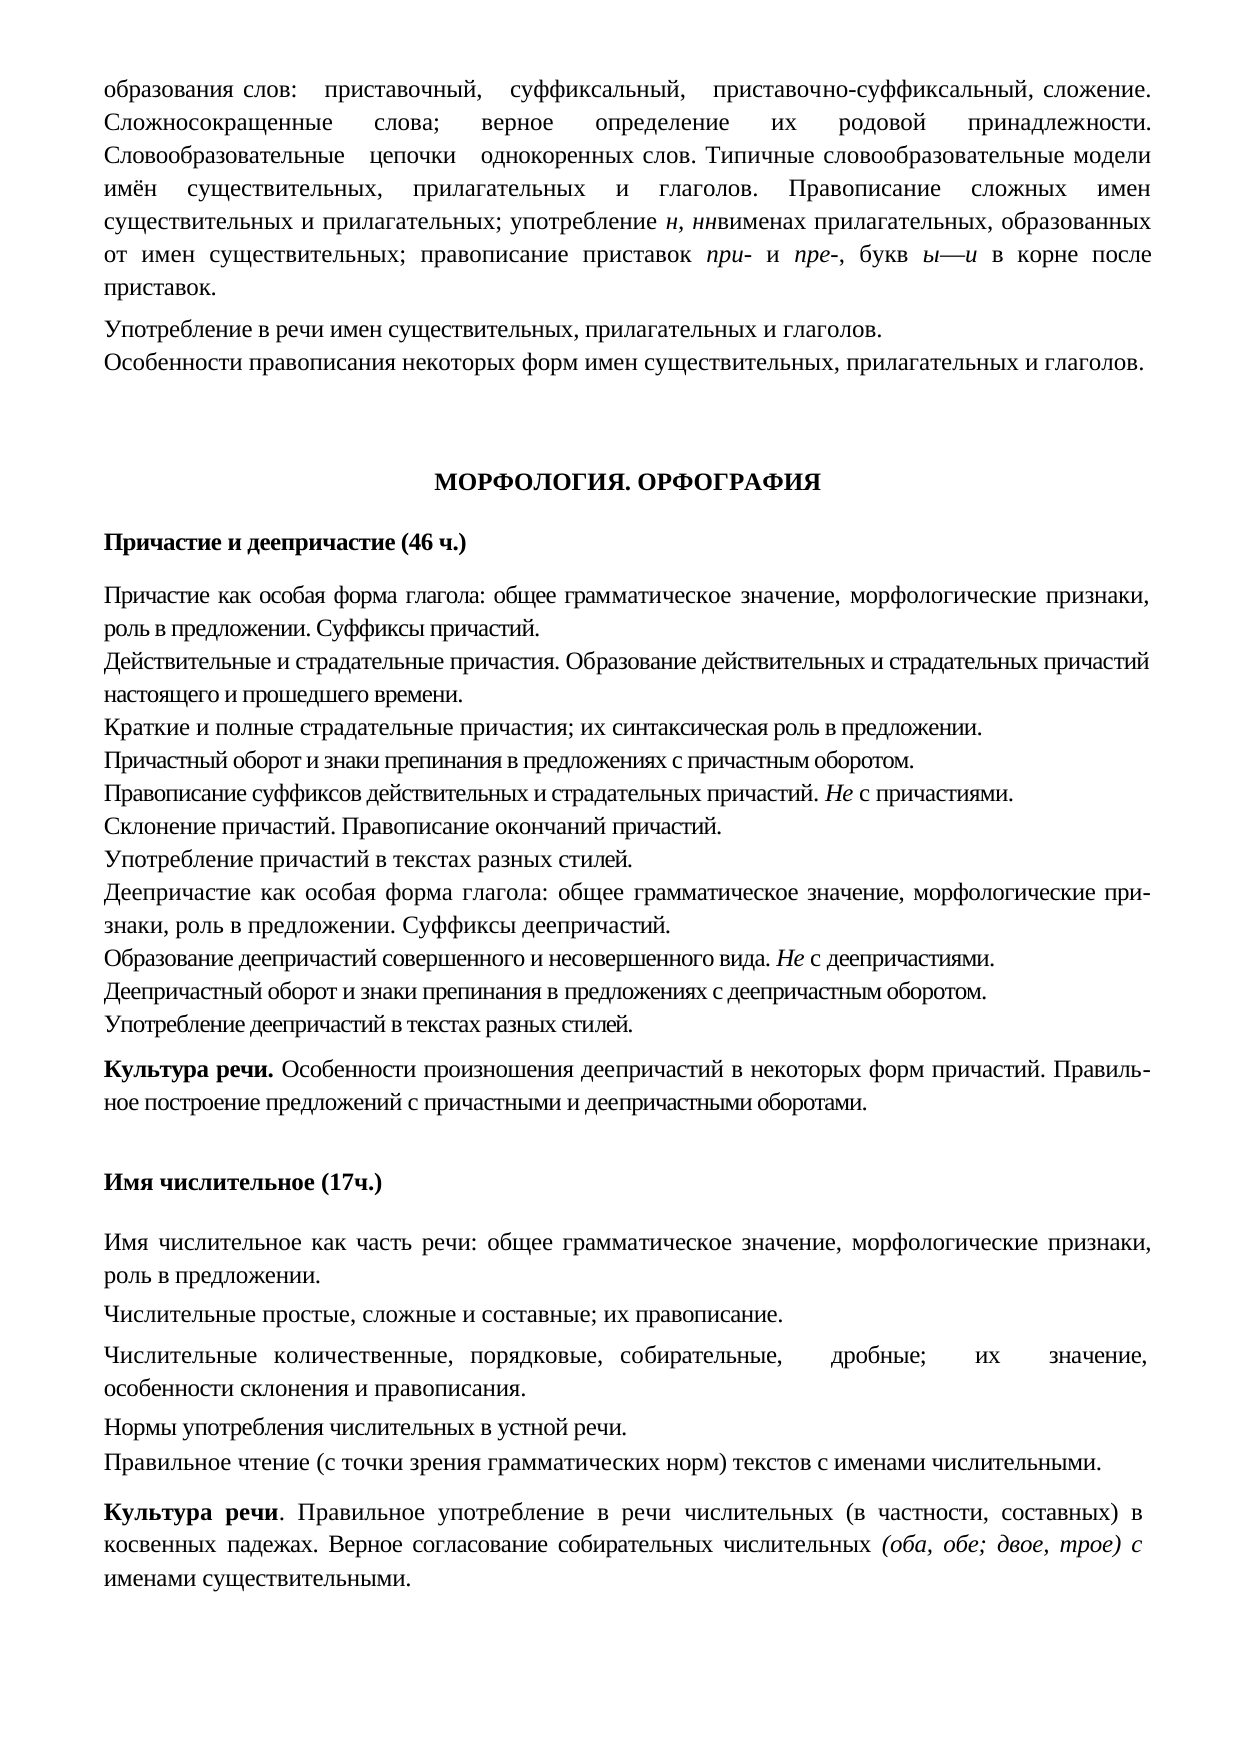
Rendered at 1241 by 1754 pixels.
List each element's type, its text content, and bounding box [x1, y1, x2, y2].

text Имя числительное как часть речи: общее грамматическое значение, морфологические признаки, роль в предложении. [103, 1227, 1152, 1289]
text Культура речи. Особенности произношения деепричастий в некоторых форм причастий. Правильное построение предложений с причастными и деепричастными оборотами. [103, 1054, 1151, 1116]
text Образование деепричастий совершенного и несовершенного вида. Не с деепричастиями. [103, 943, 1151, 972]
text Особенности правописания некоторых форм имен существительных, прилагательных и глаголов. [103, 347, 1152, 376]
text Правописание суффиксов действительных и страдательных причастий. Не с причастиями. [103, 778, 1151, 807]
text Числительные количественные, порядковые, собирательные, дробные; их значение, особенности склонения и правописания. [103, 1340, 1148, 1402]
text Деепричастный оборот и знаки препинания в предложениях с деепричастным оборотом. [103, 976, 1152, 1005]
text Правильное чтение (с точки зрения грамматических норм) текстов с именами числительными. [103, 1447, 1145, 1475]
text Употребление деепричастий в текстах разных стилей. [103, 1009, 1151, 1038]
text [103, 74, 1152, 301]
text Склонение причастий. Правописание окончаний причастий. [103, 811, 1151, 840]
text Причастие как особая форма глагола: общее грамматическое значение, морфологические признаки, роль в предложении. Суффиксы причастий. [103, 580, 1150, 642]
text Употребление причастий в текстах разных стилей. [103, 844, 1151, 873]
text Культура речи. Правильное употребление в речи числительных (в частности, составных) в косвенных падежах. Верное согласование собирательных числительных (оба, обе; двое, трое) с именами существительными. [103, 1497, 1143, 1591]
text Действительные и страдательные причастия. Образование действительных и страдательных причастий настоящего и прошедшего времени. [103, 646, 1150, 708]
text Имя числительное (17ч.) [103, 1167, 1152, 1196]
text Причастие и деепричастие (46 ч.) [103, 527, 1152, 556]
text Краткие и полные страдательные причастия; их синтаксическая роль в предложении. [103, 712, 1150, 741]
text Причастный оборот и знаки препинания в предложениях с причастным оборотом. [103, 745, 1151, 774]
text МОРФОЛОГИЯ. ОРФОГРАФИЯ [103, 467, 1152, 496]
text Деепричастие как особая форма глагола: общее грамматическое значение, морфологические признаки, роль в предложении. Суффиксы деепричастий. [103, 877, 1151, 939]
text Употребление в речи имен существительных, прилагательных и глаголов. [103, 314, 1152, 343]
text Числительные простые, сложные и составные; их правописание. [103, 1299, 1152, 1328]
text Нормы употребления числительных в устной речи. [103, 1412, 1152, 1441]
